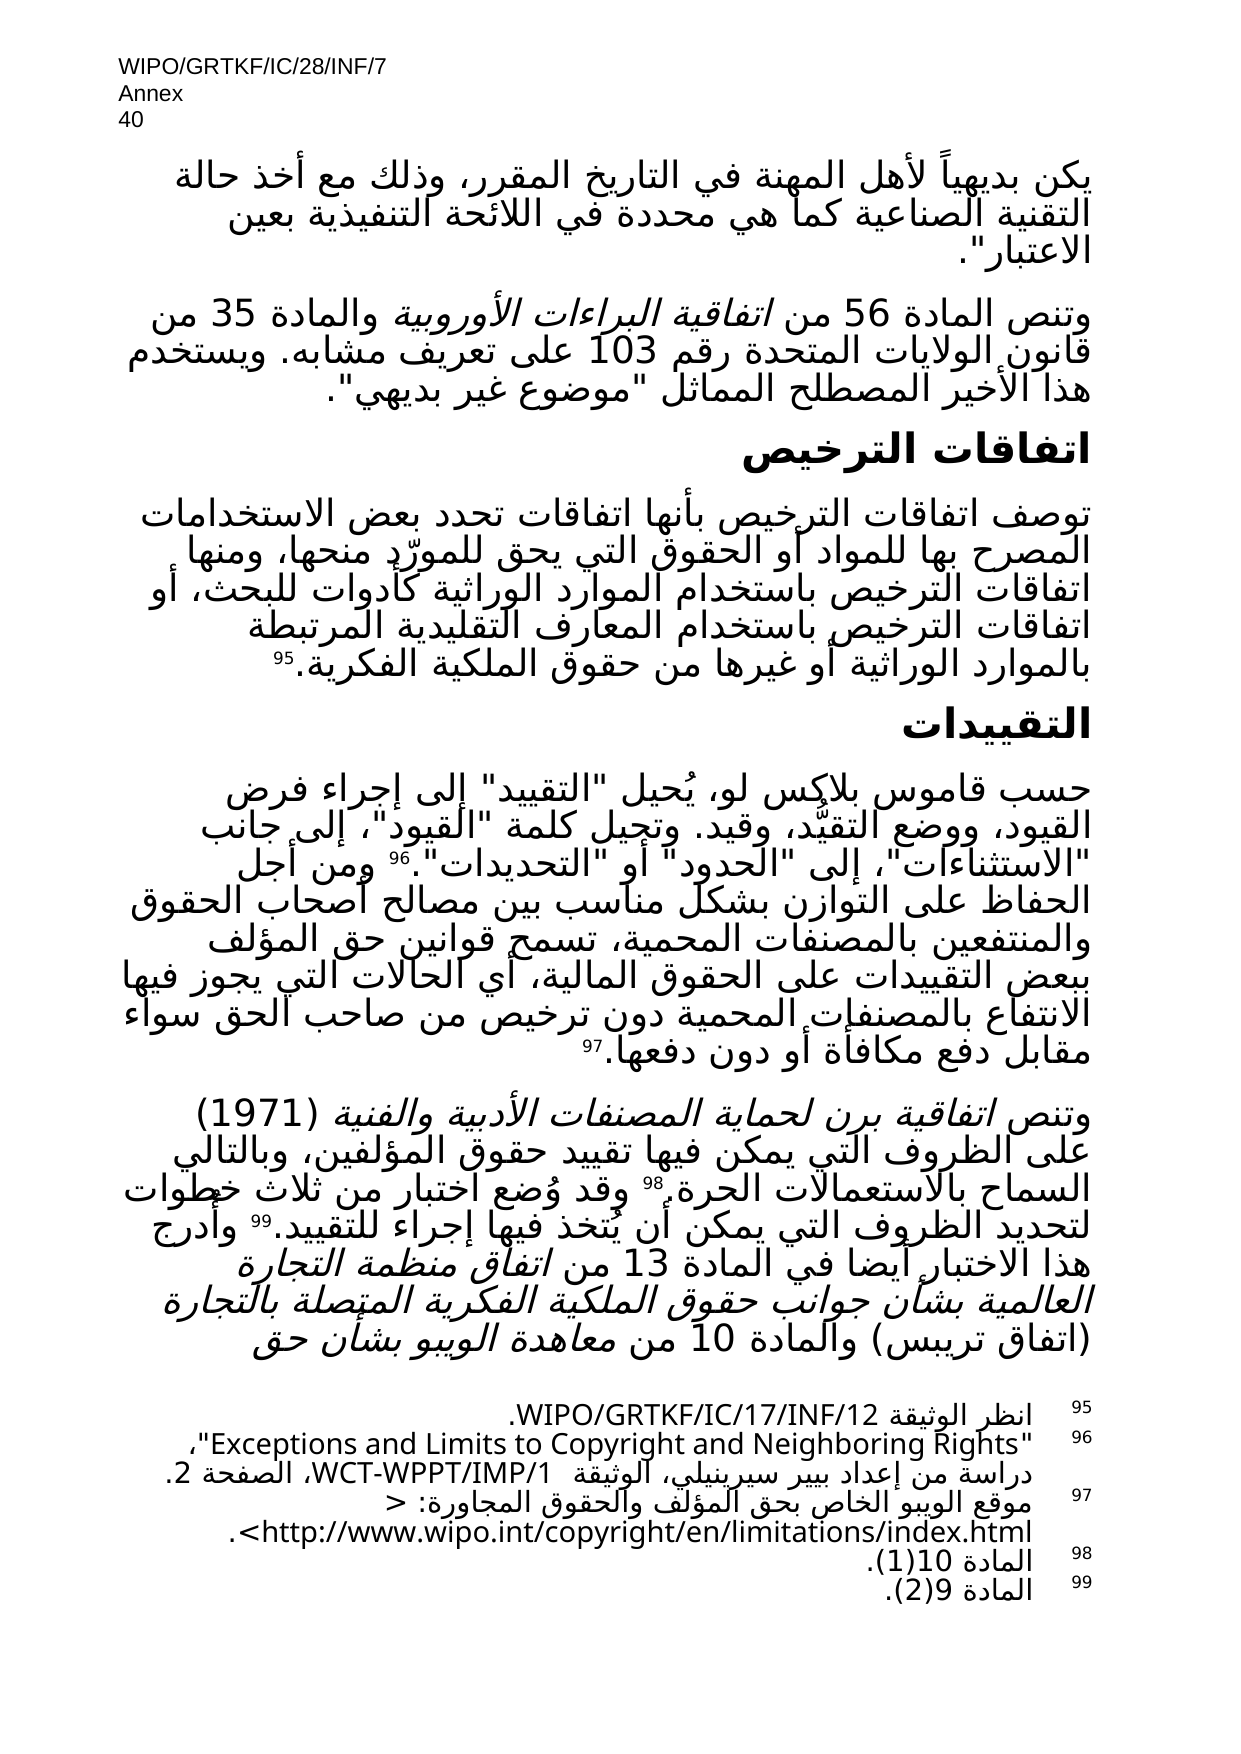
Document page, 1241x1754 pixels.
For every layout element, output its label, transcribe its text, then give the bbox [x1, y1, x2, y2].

text توصف اتفاقات الترخيص بأنها اتفاقات تحدد بعض الاستخدامات المصرح بها للمواد أو الحقوق التي يحق للمورّد منحها، ومنها اتفاقات الترخيص باستخدام الموارد الوراثية كأدوات للبحث، أو اتفاقات الترخيص باستخدام المعارف التقليدية المرتبطة بالموارد الوراثية أو غيرها من حقوق الملكية الفكرية. [118, 496, 1092, 683]
text اتفاقات الترخيص [859, 433, 1092, 471]
text اتفاقات الترخيص [118, 433, 892, 471]
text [118, 1096, 1092, 1358]
text التقييدات [118, 708, 1092, 746]
text وتنص المادة 56 من اتفاقية البراءات الأوروبية والمادة 35 من قانون الولايات المتحدة رقم 103 على تعريف مشابه. ويستخدم هذا الأخير المصطلح المماثل "موضوع غير بديهي". [118, 296, 1092, 408]
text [118, 158, 1092, 271]
text حسب قاموس بلاكس لو، يُحيل "التقييد" إلى إجراء فرض القيود، ووضع التقيُّد، وقيد. وتحيل كلمة "القيود"، إلى جانب "الاستثناءات"، إلى "الحدود" أو "التحديدات". ومن أجل الحفاظ على التوازن بشكل مناسب بين مصالح أصحاب الحقوق والمنتفعين بالمصنفات المحمية، تسمح قوانين حق المؤلف ببعض التقييدات على الحقوق المالية، أي الحالات التي يجوز فيها الانتفاع بالمصنفات المحمية دون ترخيص من صاحب الحق سواء مقابل دفع مكافأة أو دون دفعها. [118, 771, 1092, 1071]
